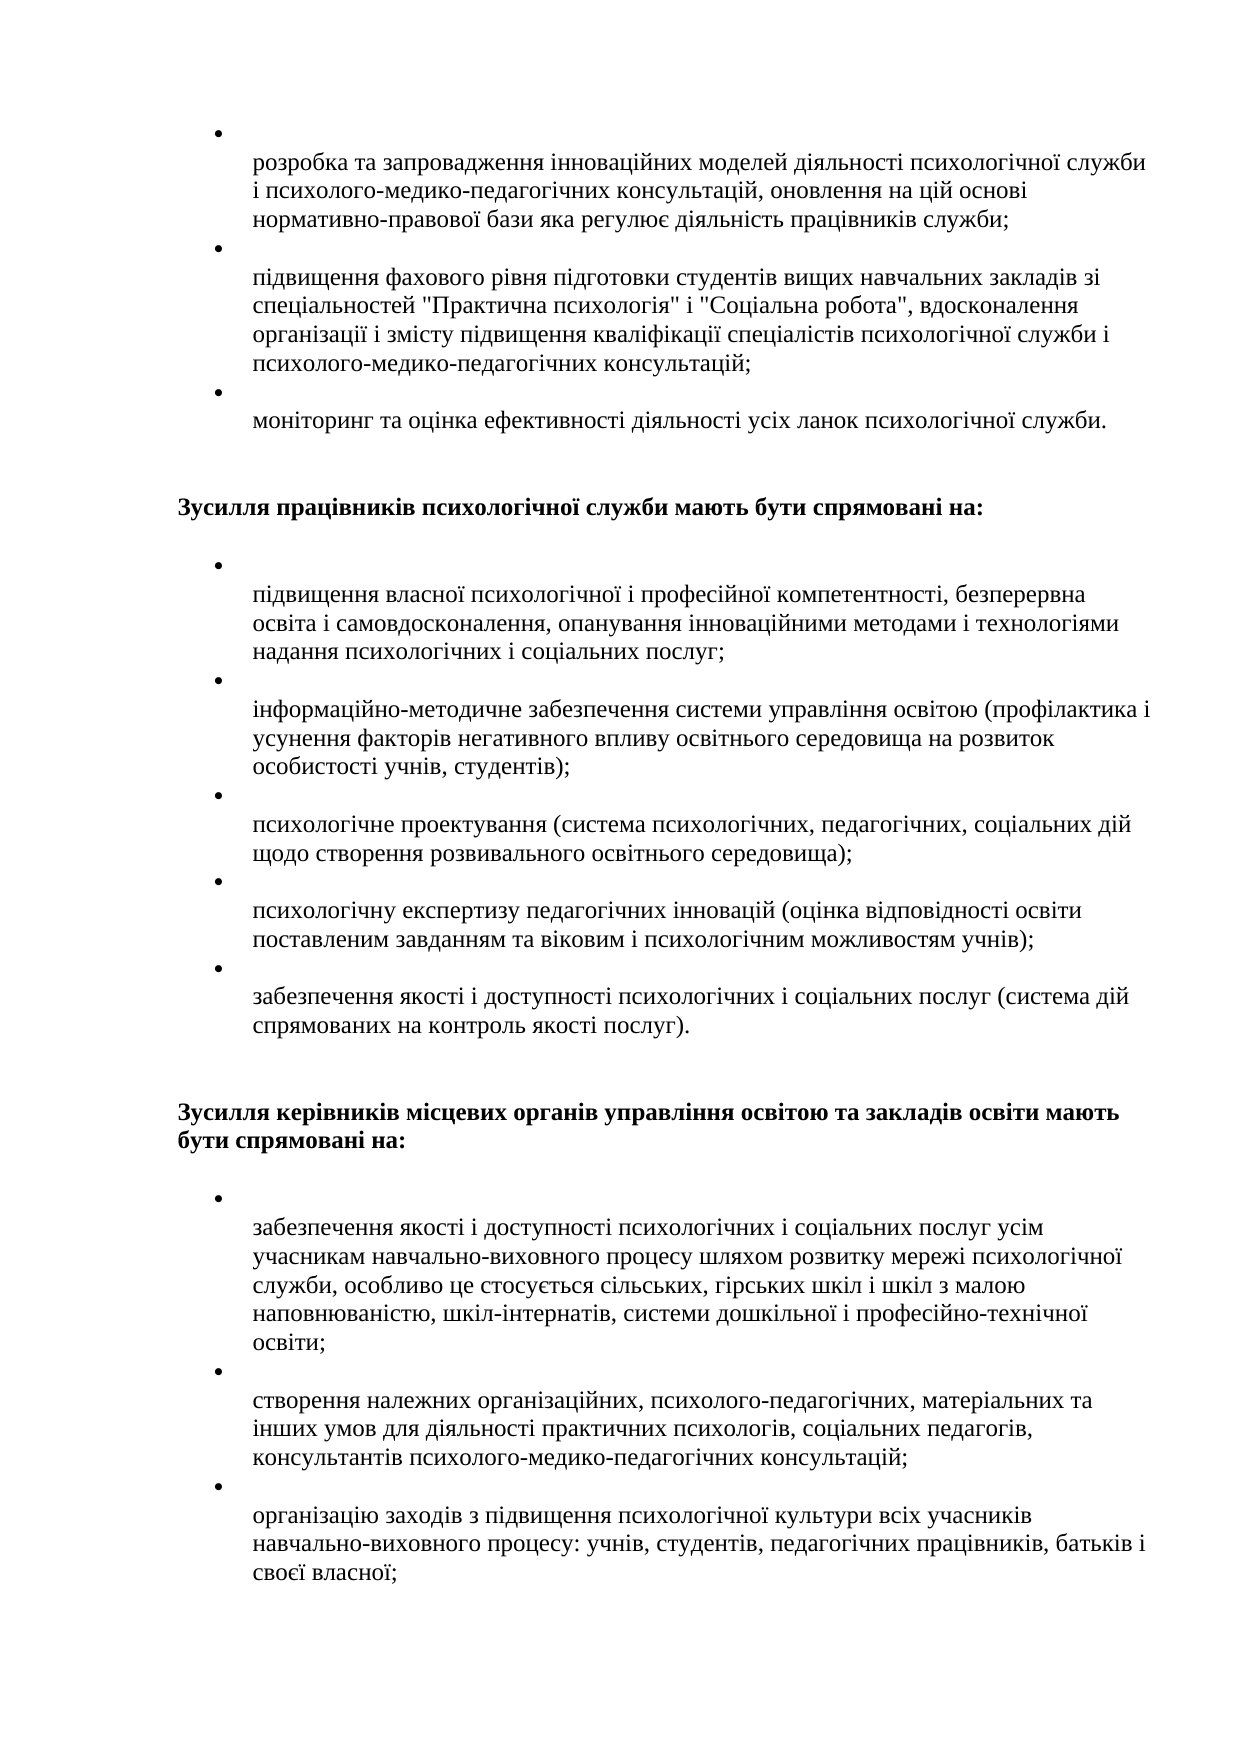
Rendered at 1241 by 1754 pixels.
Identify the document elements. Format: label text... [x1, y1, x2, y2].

list психологічну експертизу педагогічних інновацій (оцінка відповідності освіти поставленим завданням та віковим і психологічним можливостям учнів); [215, 866, 1152, 953]
text Зусилля працівників психологічної служби мають бути спрямовані на: [177, 463, 1152, 521]
list розробка та запровадження інноваційних моделей діяльності психологічної служби і психолого-медико-педагогічних консультацій, оновлення на цій основі нормативно-правової бази яка регулює діяльність працівників служби; [215, 118, 1152, 233]
list забезпечення якості і доступності психологічних і соціальних послуг усім учасникам навчально-виховного процесу шляхом розвитку мережі психологічної служби, особливо це стосується сільських, гірських шкіл і шкіл з малою наповнюваністю, шкіл-інтернатів, системи дошкільної і професійно-технічної освіти; [215, 1183, 1152, 1356]
list підвищення власної психологічної і професійної компетентності, безперервна освіта і самовдосконалення, опанування інноваційними методами і технологіями надання психологічних і соціальних послуг; [215, 550, 1152, 665]
list моніторинг та оцінка ефективності діяльності усіх ланок психологічної служби. [215, 377, 1152, 434]
list інформаційно-методичне забезпечення системи управління освітою (профілактика і усунення факторів негативного впливу освітнього середовища на розвиток особистості учнів, студентів); [215, 665, 1152, 780]
list підвищення фахового рівня підготовки студентів вищих навчальних закладів зі спеціальностей "Практична психологія" і "Соціальна робота", вдосконалення організації і змісту підвищення кваліфікації спеціалістів психологічної служби і психолого-медико-педагогічних консультацій; [215, 233, 1152, 377]
list організацію заходів з підвищення психологічної культури всіх учасників навчально-виховного процесу: учнів, студентів, педагогічних працівників, батьків і своєї власної; [215, 1471, 1152, 1586]
list створення належних організаційних, психолого-педагогічних, матеріальних та інших умов для діяльності практичних психологів, соціальних педагогів, консультантів психолого-медико-педагогічних консультацій; [215, 1356, 1152, 1471]
list психологічне проектування (система психологічних, педагогічних, соціальних дій щодо створення розвивального освітнього середовища); [215, 780, 1152, 866]
text Зусилля керівників місцевих органів управління освітою та закладів освіти мають бути спрямовані на: [177, 1068, 1152, 1154]
list забезпечення якості і доступності психологічних і соціальних послуг (система дій спрямованих на контроль якості послуг). [215, 953, 1152, 1039]
